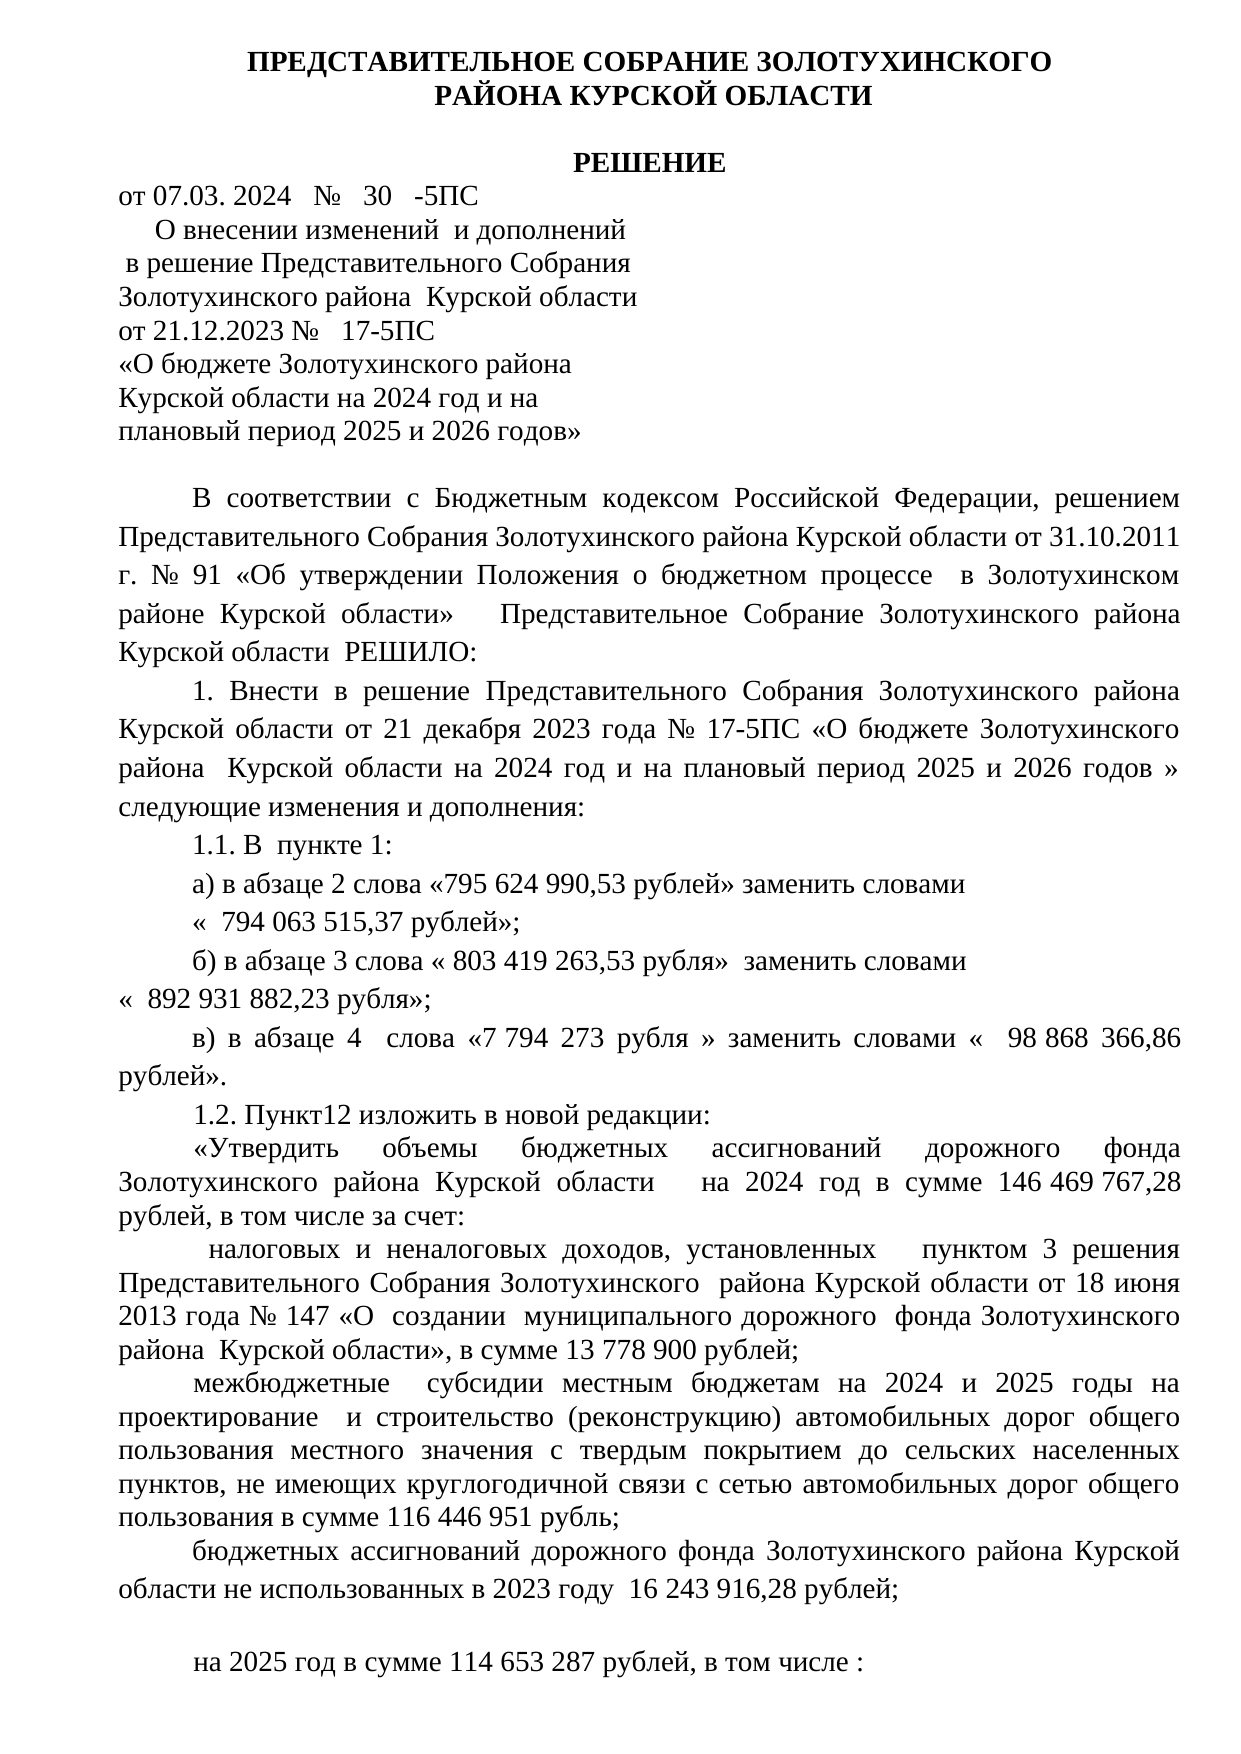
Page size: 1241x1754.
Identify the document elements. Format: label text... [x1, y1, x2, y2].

text бюджетных ассигнований дорожного фонда Золотухинского района Курской области не использованных в 2023 году 16 243 916,28 рублей; [118, 1533, 1181, 1605]
text а) в абзаце 2 слова «795 624 990,53 рублей» заменить словами [118, 866, 1181, 899]
text б) в абзаце 3 слова « 803 419 263,53 рубля» заменить словами [118, 943, 1181, 976]
text 1. Внести в решение Представительного Собрания Золотухинского района Курской области от 21 декабря 2023 года № 17-5ПС «О бюджете Золотухинского района Курской области на 2024 год и на плановый период 2025 и 2026 годов » следующие изменения и дополнения: [118, 673, 1181, 822]
text «Утвердить объемы бюджетных ассигнований дорожного фонда Золотухинского района Курской области на 2024 год в сумме 146 469 767,28 рублей, в том числе за счет: [118, 1131, 1181, 1231]
text РАЙОНА КУРСКОЙ ОБЛАСТИ [118, 78, 1181, 111]
text 1.2. Пункт12 изложить в новой редакции: [118, 1097, 1181, 1131]
text « 892 931 882,23 рубля»; [118, 981, 1181, 1015]
text « 794 063 515,37 рублей»; [118, 904, 1181, 938]
text ПРЕДСТАВИТЕЛЬНОЕ СОБРАНИЕ ЗОЛОТУХИНСКОГО [118, 44, 1181, 78]
text налоговых и неналоговых доходов, установленных пунктом 3 решения Представительного Собрания Золотухинского района Курской области от 18 июня 2013 года № 147 «О создании муниципального дорожного фонда Золотухинского района Курской области», в сумме 13 778 900 рублей; [118, 1231, 1181, 1365]
text В соответствии с Бюджетным кодексом Российской Федерации, решением Представительного Собрания Золотухинского района Курской области от 31.10.2011 г. № 91 «Об утверждении Положения о бюджетном процессе в Золотухинском районе Курской области» Представительное Собрание Золотухинского района Курской области РЕШИЛО: [118, 480, 1181, 668]
text О внесении изменений и дополнений [118, 212, 1181, 246]
text РЕШЕНИЕ [118, 145, 1181, 178]
text межбюджетные субсидии местным бюджетам на 2024 и 2025 годы на проектирование и строительство (реконструкцию) автомобильных дорог общего пользования местного значения с твердым покрытием до сельских населенных пунктов, не имеющих круглогодичной связи с сетью автомобильных дорог общего пользования в сумме 116 446 951 рубль; [118, 1365, 1181, 1533]
text «О бюджете Золотухинского района [118, 346, 1181, 380]
text Золотухинского района Курской области [118, 279, 1181, 313]
text на 2025 год в сумме 114 653 287 рублей, в том числе : [118, 1644, 1181, 1677]
text плановый период 2025 и 2026 годов» [118, 413, 1181, 447]
text Курской области на 2024 год и на [118, 380, 1181, 413]
text 1.1. В пункте 1: [118, 827, 1181, 861]
text в) в абзаце 4 слова «7 794 273 рубля » заменить словами « 98 868 366,86 рублей». [118, 1020, 1181, 1092]
text от 07.03. 2024 № 30 -5ПС [118, 178, 1181, 212]
text в решение Представительного Собрания [118, 246, 1181, 279]
text от 21.12.2023 № 17-5ПС [118, 313, 1181, 346]
